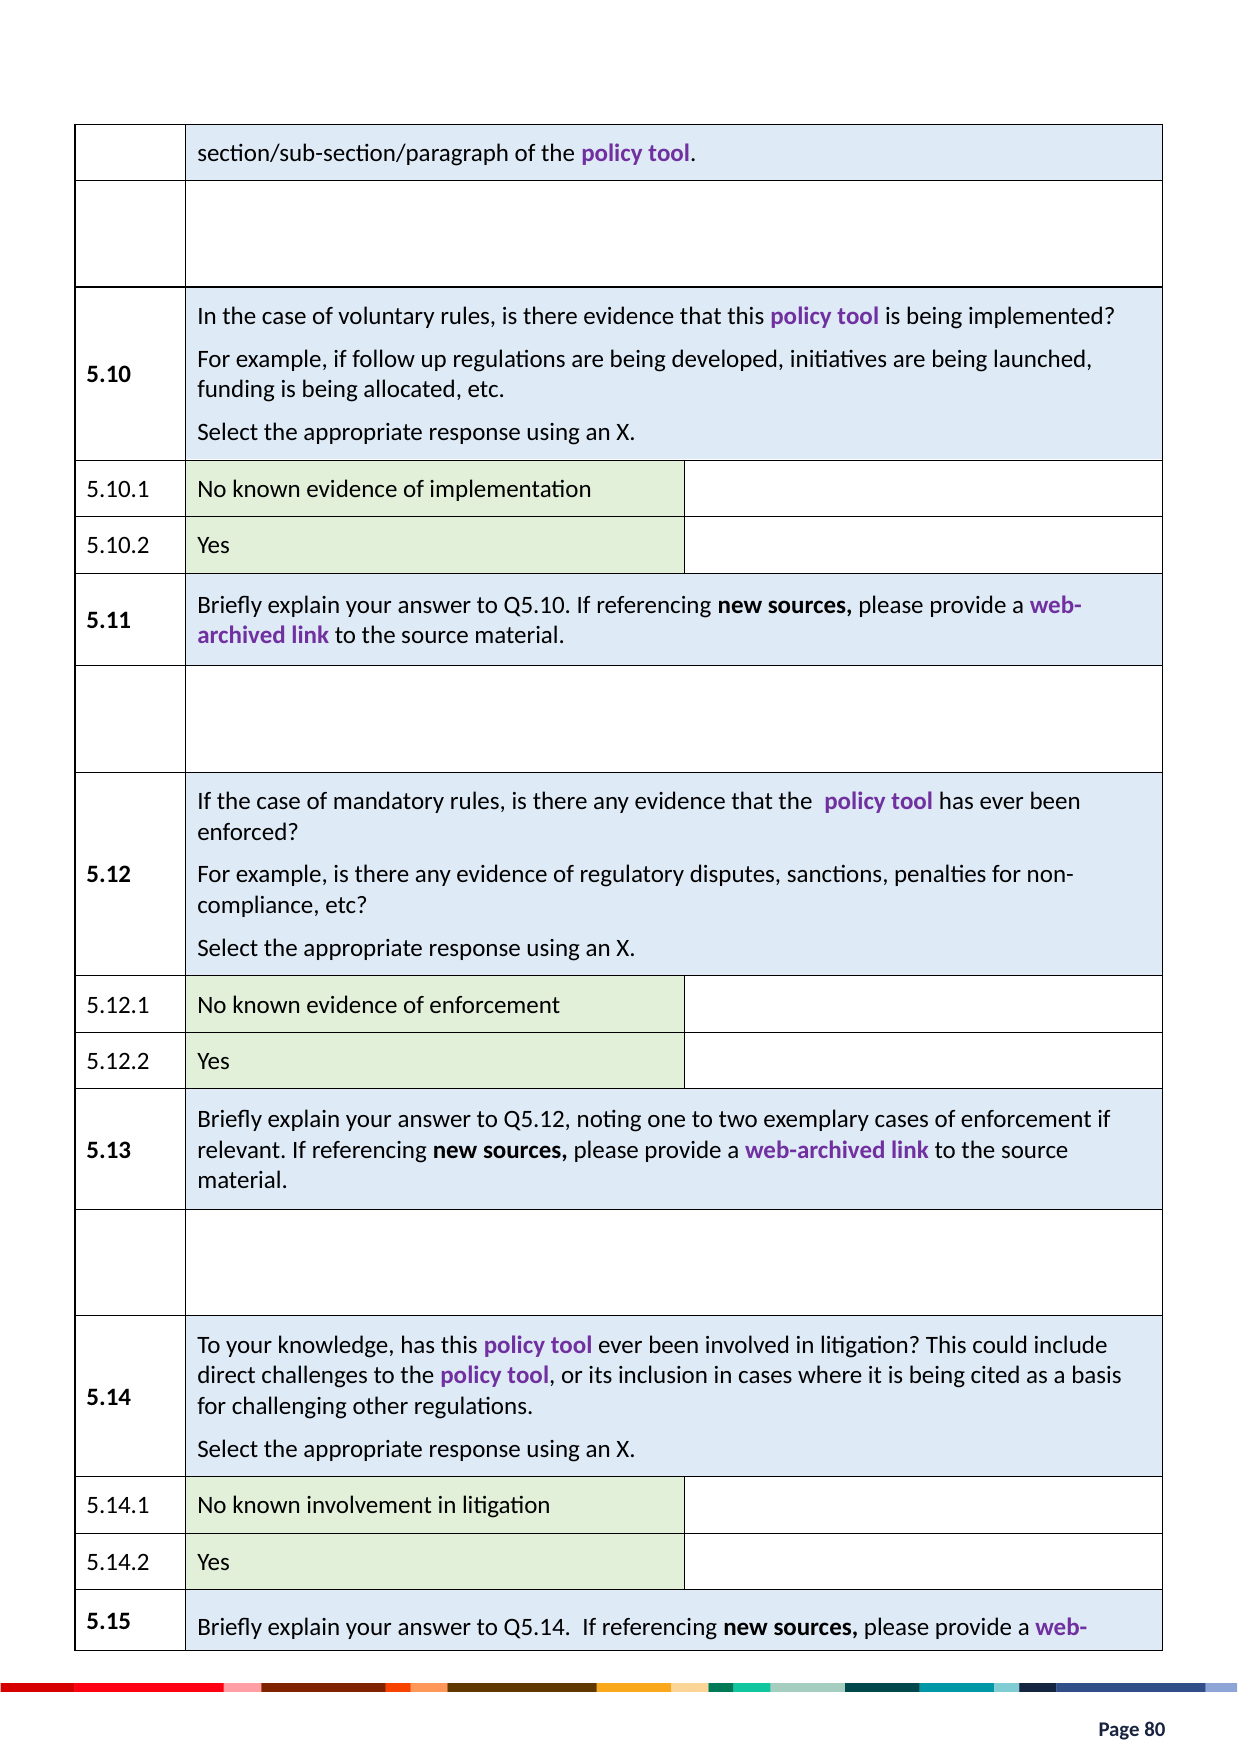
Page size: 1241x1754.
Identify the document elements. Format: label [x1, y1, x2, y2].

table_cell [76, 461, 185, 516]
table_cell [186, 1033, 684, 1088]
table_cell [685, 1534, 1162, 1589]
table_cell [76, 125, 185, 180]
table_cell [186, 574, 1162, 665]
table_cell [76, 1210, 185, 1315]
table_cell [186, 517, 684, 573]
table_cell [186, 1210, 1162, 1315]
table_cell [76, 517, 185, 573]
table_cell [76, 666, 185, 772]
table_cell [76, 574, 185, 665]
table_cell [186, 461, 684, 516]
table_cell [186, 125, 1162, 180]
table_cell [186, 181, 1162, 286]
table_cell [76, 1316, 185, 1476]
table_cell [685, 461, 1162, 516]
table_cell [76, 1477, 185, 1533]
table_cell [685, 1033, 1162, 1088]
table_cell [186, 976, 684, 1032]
picture [0, 1683, 1236, 1692]
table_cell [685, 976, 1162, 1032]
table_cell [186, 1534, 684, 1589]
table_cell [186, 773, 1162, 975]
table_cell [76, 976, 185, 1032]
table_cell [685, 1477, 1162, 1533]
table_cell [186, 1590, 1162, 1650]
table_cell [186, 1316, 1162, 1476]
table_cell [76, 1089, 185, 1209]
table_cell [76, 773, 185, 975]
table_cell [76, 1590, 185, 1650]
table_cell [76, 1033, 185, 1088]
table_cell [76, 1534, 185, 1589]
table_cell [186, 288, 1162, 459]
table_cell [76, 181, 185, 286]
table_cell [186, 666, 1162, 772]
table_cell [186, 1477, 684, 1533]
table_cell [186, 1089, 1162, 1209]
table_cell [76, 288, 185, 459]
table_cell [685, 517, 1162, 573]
